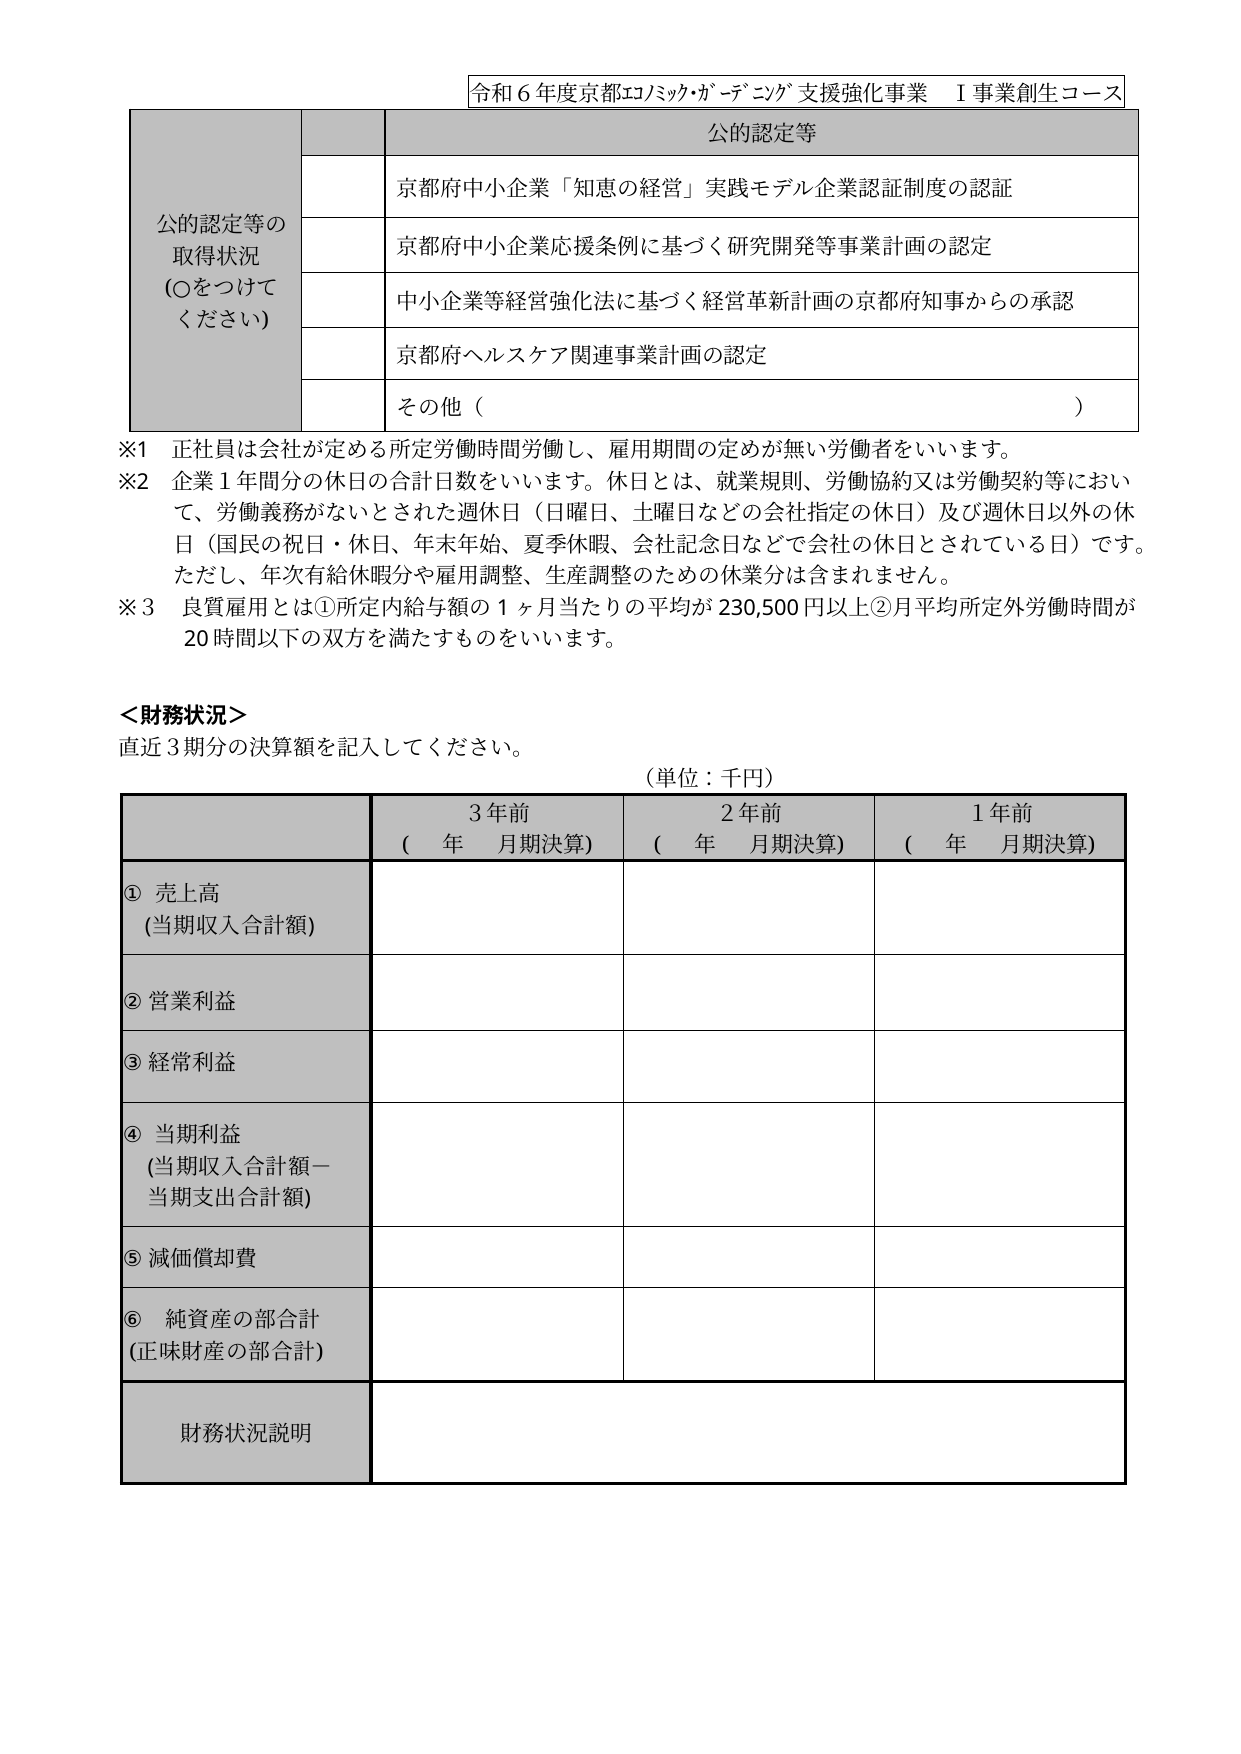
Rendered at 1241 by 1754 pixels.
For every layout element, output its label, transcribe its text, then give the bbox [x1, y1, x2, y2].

table_cell [875, 1103, 1124, 1226]
table_header 公的認定等 [386, 110, 1138, 155]
table_cell [302, 156, 384, 217]
table_cell [373, 1227, 623, 1287]
table_cell その他（ ） [386, 380, 1138, 431]
table_cell [875, 862, 1124, 954]
text ＜財務状況＞ [118, 698, 1137, 730]
table_cell 京都府中小企業「知恵の経営」実践モデル企業認証制度の認証 [386, 156, 1138, 217]
table_cell [373, 1383, 1124, 1482]
table_header [123, 796, 369, 859]
text 直近３期分の決算額を記入してください。 [118, 730, 1137, 761]
text （単位：千円） [118, 761, 1137, 793]
table_cell [624, 1288, 874, 1380]
table_cell [302, 218, 384, 272]
table_cell [373, 1288, 623, 1380]
table_cell [373, 862, 623, 954]
table_cell [302, 328, 384, 379]
table_cell 中小企業等経営強化法に基づく経営革新計画の京都府知事からの承認 [386, 273, 1138, 327]
table_cell 京都府ヘルスケア関連事業計画の認定 [386, 328, 1138, 379]
table_cell [373, 1103, 623, 1226]
table_header 公的認定等の取得状況 (○をつけて ください) [131, 110, 301, 431]
table_cell [302, 380, 384, 431]
table_cell [875, 955, 1124, 1030]
table_cell ① 売上高 (当期収入合計額) [123, 862, 369, 954]
text ※2 企業１年間分の休日の合計日数をいいます。休日とは、就業規則、労働協約又は労働契約等において、労働義務がないとされた週休日（日曜日、土曜日などの会社指定の休日）及び週休日以外の休日（国民の祝日・休日、年末年始、夏季休暇、会社記念日などで会社の休日とされている日）です。ただし、年次有給休暇分や雇用調整、生産調整のための休業分は含まれません。 [118, 464, 1137, 590]
table_cell 当期利益 (当期収入合計額－当期支出合計額) [123, 1103, 369, 1226]
table_cell [302, 273, 384, 327]
table_cell [875, 1227, 1124, 1287]
table_cell [624, 955, 874, 1030]
table_cell [875, 1288, 1124, 1380]
table_cell [624, 862, 874, 954]
table_cell ③ 経常利益 [123, 1031, 369, 1102]
table_header １年前 ( 年 月期決算) [875, 796, 1124, 859]
table_cell [624, 1103, 874, 1226]
table_header ２年前 ( 年 月期決算) [624, 796, 874, 859]
table_cell ② 営業利益 [123, 955, 369, 1030]
table_cell [373, 1031, 623, 1102]
table_cell [875, 1031, 1124, 1102]
text ※３ 良質雇用とは①所定内給与額の1ヶ月当たりの平均が230,500円以上②月平均所定外労働時間が20時間以下の双方を満たすものをいいます。 [118, 590, 1137, 653]
table_cell [624, 1227, 874, 1287]
table_header ３年前 ( 年 月期決算) [373, 796, 623, 859]
table_cell [373, 955, 623, 1030]
table_cell [624, 1031, 874, 1102]
table_cell ⑥ 純資産の部合計 (正味財産の部合計) [123, 1288, 369, 1380]
table_cell ⑤ 減価償却費 [123, 1227, 369, 1287]
text ※1 正社員は会社が定める所定労働時間労働し、雇用期間の定めが無い労働者をいいます。 [118, 432, 1137, 464]
table_cell 京都府中小企業応援条例に基づく研究開発等事業計画の認定 [386, 218, 1138, 272]
table_header [302, 110, 384, 155]
table_cell 財務状況説明 [123, 1383, 369, 1482]
